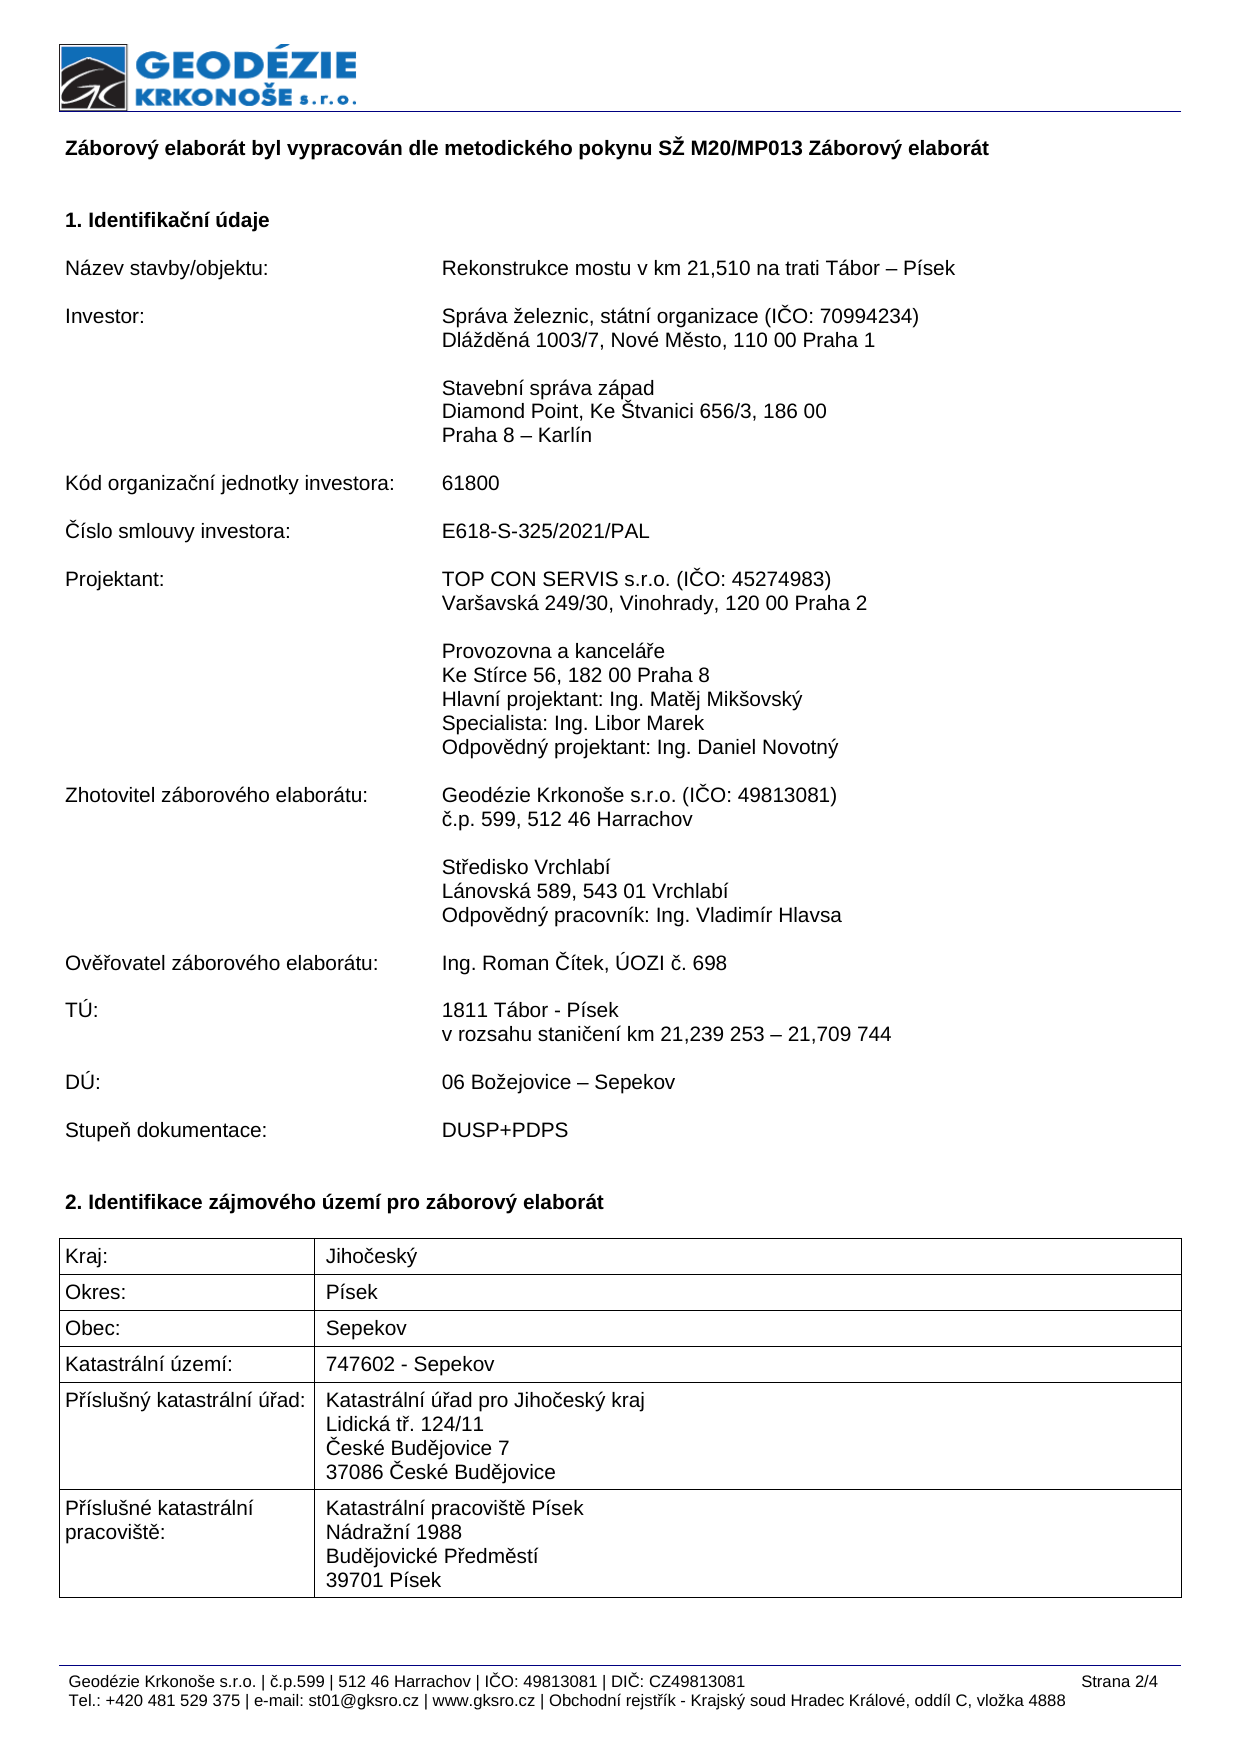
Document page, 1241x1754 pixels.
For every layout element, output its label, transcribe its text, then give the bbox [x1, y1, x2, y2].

table_cell Písek [315, 1275, 1181, 1310]
text Diamond Point, Ke Štvanici 656/3, 186 00 [65, 399, 1181, 423]
text Specialista: Ing. Libor Marek [65, 711, 1181, 735]
text Stupeň dokumentace: DUSP+PDPS [65, 1118, 1181, 1142]
text Ke Stírce 56, 182 00 Praha 8 [65, 663, 1181, 687]
table_cell Sepekov [315, 1311, 1181, 1346]
text Stavební správa západ [65, 375, 1181, 399]
table_cell 747602 - Sepekov [315, 1347, 1181, 1382]
text Provozovna a kanceláře [65, 639, 1181, 663]
text Projektant: TOP CON SERVIS s.r.o. (IČO: 45274983) [65, 567, 1181, 591]
text Středisko Vrchlabí [65, 854, 1181, 878]
table_header Jihočeský [315, 1239, 1181, 1274]
text Zhotovitel záborového elaborátu: Geodézie Krkonoše s.r.o. (IČO: 49813081) [65, 783, 1181, 807]
table_cell Obec: [60, 1311, 314, 1346]
text Lánovská 589, 543 01 Vrchlabí [65, 878, 1181, 902]
text Dlážděná 1003/7, Nové Město, 110 00 Praha 1 [65, 327, 1181, 351]
text Odpovědný projektant: Ing. Daniel Novotný [65, 735, 1181, 759]
table_cell Katastrální území: [60, 1347, 314, 1382]
text DÚ: 06 Božejovice – Sepekov [65, 1070, 1181, 1094]
table_cell Okres: [60, 1275, 314, 1310]
text Odpovědný pracovník: Ing. Vladimír Hlavsa [65, 902, 1181, 926]
table_cell Katastrální pracoviště Písek Nádražní 1988 Budějovické Předměstí 39701 Písek [315, 1490, 1181, 1597]
text Ověřovatel záborového elaborátu: Ing. Roman Čítek, ÚOZI č. 698 [65, 950, 1181, 974]
text 2. Identifikace zájmového území pro záborový elaborát [65, 1190, 1181, 1214]
text Kód organizační jednotky investora: 61800 [65, 471, 1181, 495]
text Číslo smlouvy investora: E618-S-325/2021/PAL [65, 519, 1181, 543]
table_cell Příslušný katastrální úřad: [60, 1383, 314, 1489]
text Praha 8 – Karlín [65, 423, 1181, 447]
text Hlavní projektant: Ing. Matěj Mikšovský [65, 687, 1181, 711]
text 1. Identifikační údaje [65, 208, 1181, 232]
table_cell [315, 1383, 1181, 1489]
text Varšavská 249/30, Vinohrady, 120 00 Praha 2 [65, 591, 1181, 615]
text č.p. 599, 512 46 Harrachov [65, 807, 1181, 831]
picture [59, 44, 357, 111]
text Investor: Správa železnic, státní organizace (IČO: 70994234) [65, 303, 1181, 327]
text v rozsahu staničení km 21,239 253 – 21,709 744 [65, 1022, 1181, 1046]
text TÚ: 1811 Tábor - Písek [65, 998, 1181, 1022]
text Záborový elaborát byl vypracován dle metodického pokynu SŽ M20/MP013 Záborový elaborát [65, 136, 1181, 160]
table_cell Příslušné katastrální pracoviště: [60, 1490, 314, 1597]
table_header Kraj: [60, 1239, 314, 1274]
text Název stavby/objektu: Rekonstrukce mostu v km 21,510 na trati Tábor – Písek [65, 256, 1181, 279]
